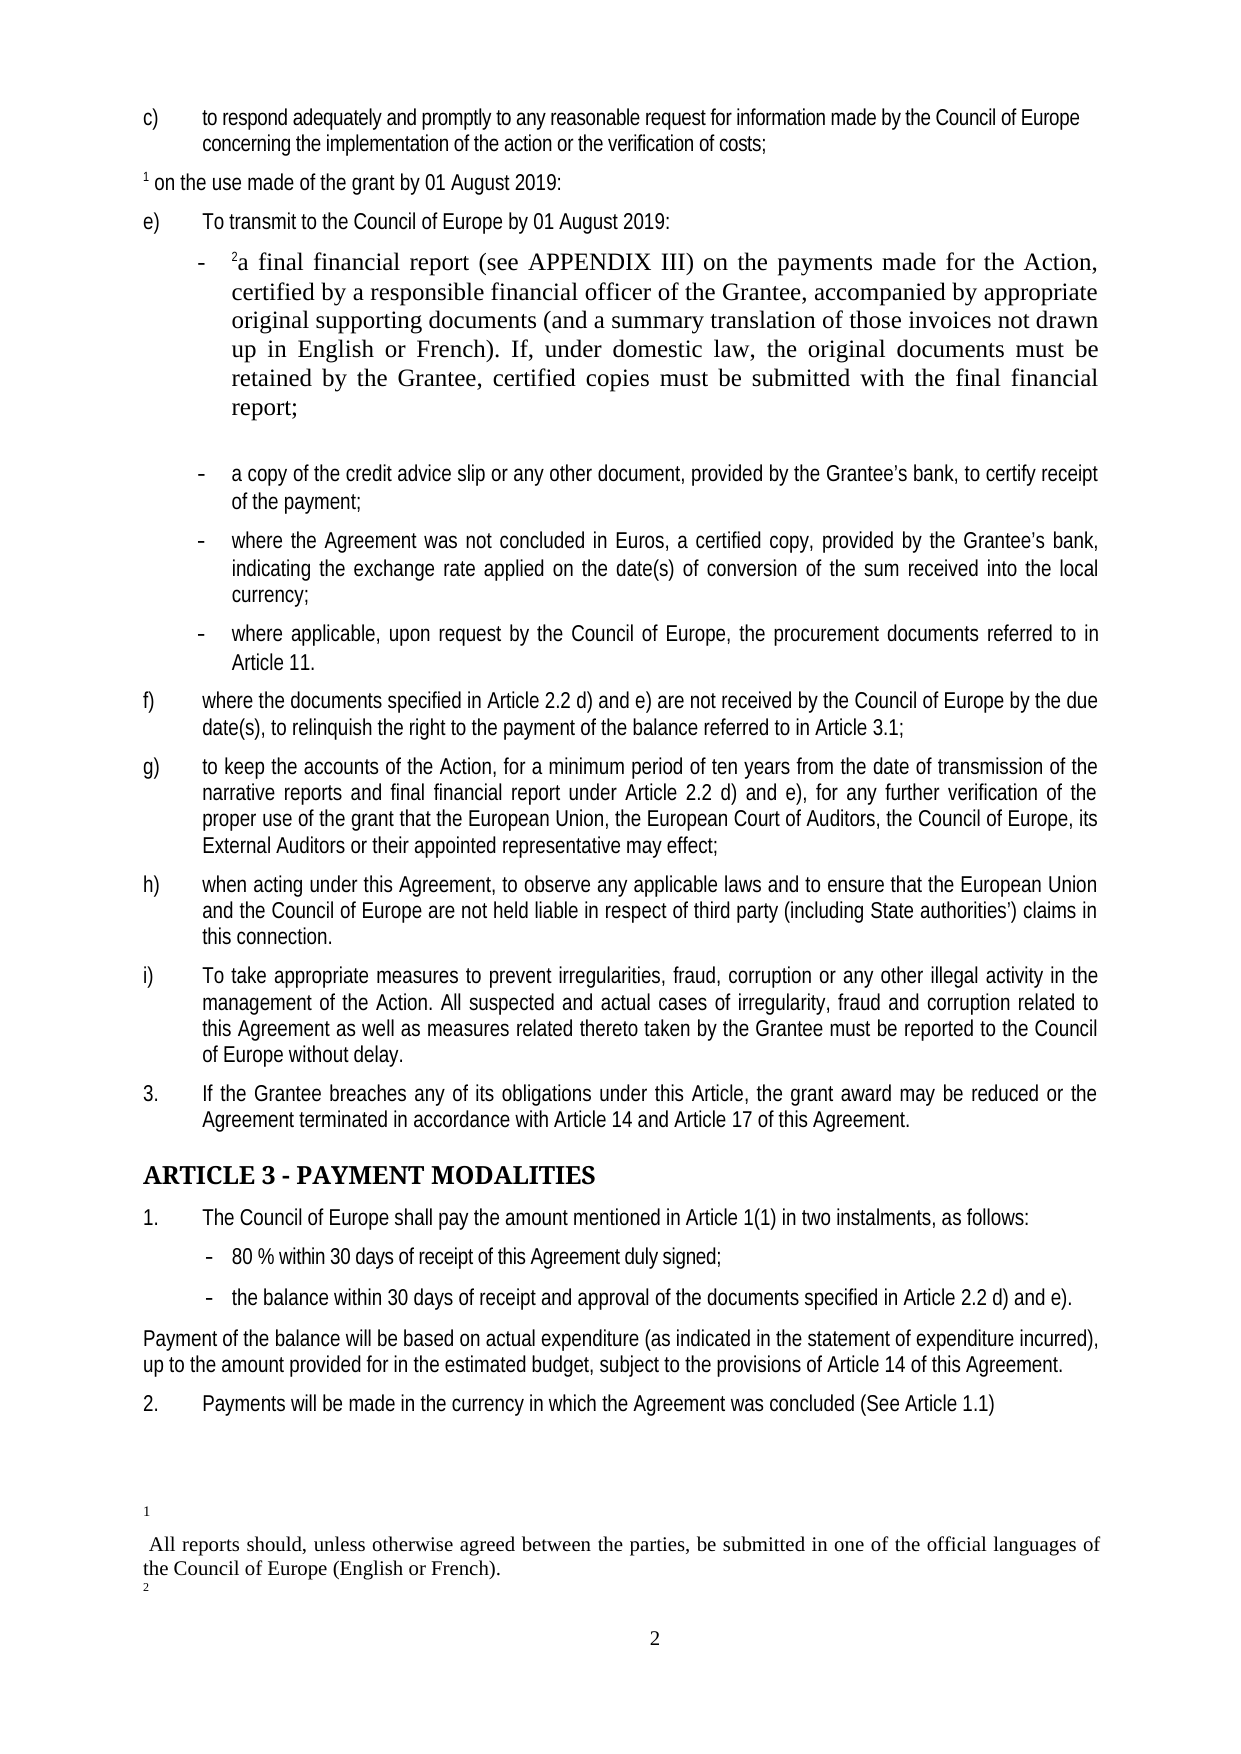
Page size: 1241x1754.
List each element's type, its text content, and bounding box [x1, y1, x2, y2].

text Payment of the balance will be based on actual expenditure (as indicated in the statement of expenditure incurred), up to the amount provided for in the estimated budget, subject to the provisions of Article 14 of this Agreement. [143, 1325, 1099, 1377]
text 1. The Council of Europe shall pay the amount mentioned in Article 1(1) in two instalments, as follows: [143, 1204, 1099, 1231]
list % within 30 days of receipt of this Agreement duly signed; [202, 1243, 1099, 1271]
list the balance within 30 days of receipt and approval of the documents specified in Article 2.2 d) and e). [202, 1284, 1099, 1312]
